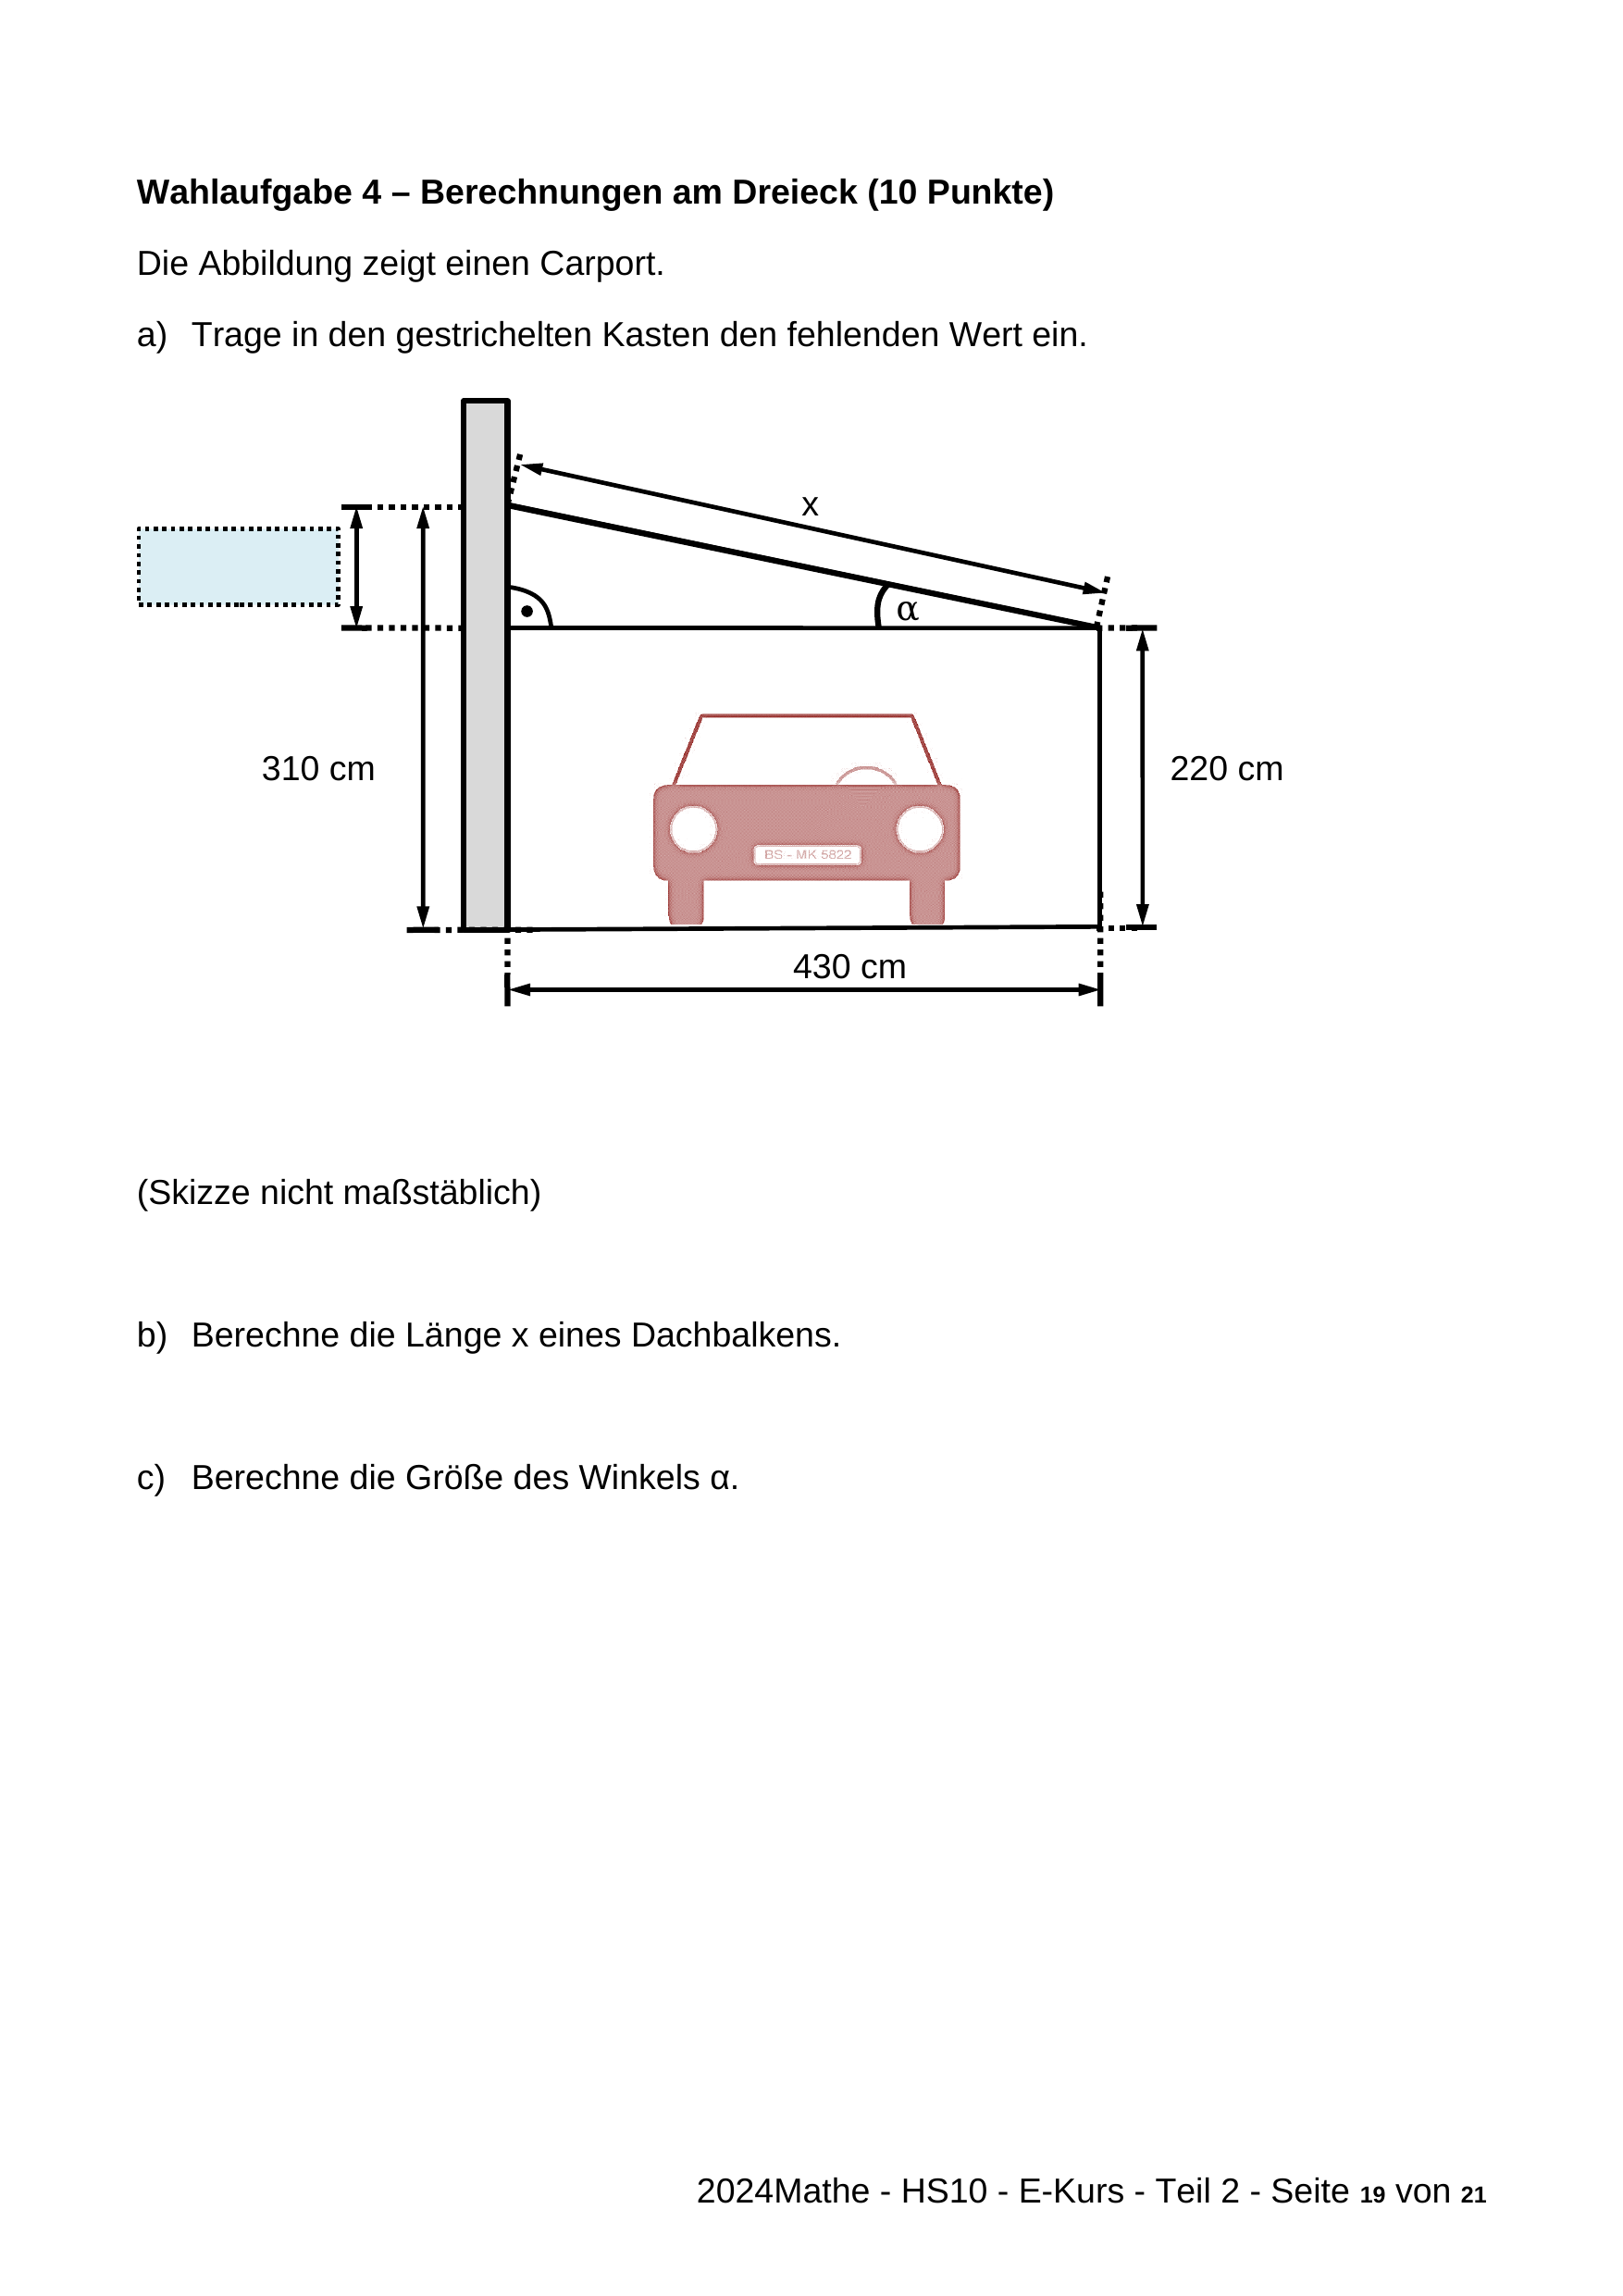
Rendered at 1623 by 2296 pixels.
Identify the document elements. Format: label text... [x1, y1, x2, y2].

list a) Trage in den gestrichelten Kasten den fehlenden Wert ein. [137, 314, 1486, 354]
text Die Abbildung zeigt einen Carport. [137, 242, 1486, 282]
subtitle Wahlaufgabe 4 – Berechnungen am Dreieck (10 Punkte) [137, 171, 1486, 211]
list b) Berechne die Länge x eines Dachbalkens. [137, 1314, 1486, 1354]
list (Skizze nicht maßstäblich) [137, 1172, 1486, 1211]
list c) Berechne die Größe des Winkels α. [137, 1457, 1486, 1497]
